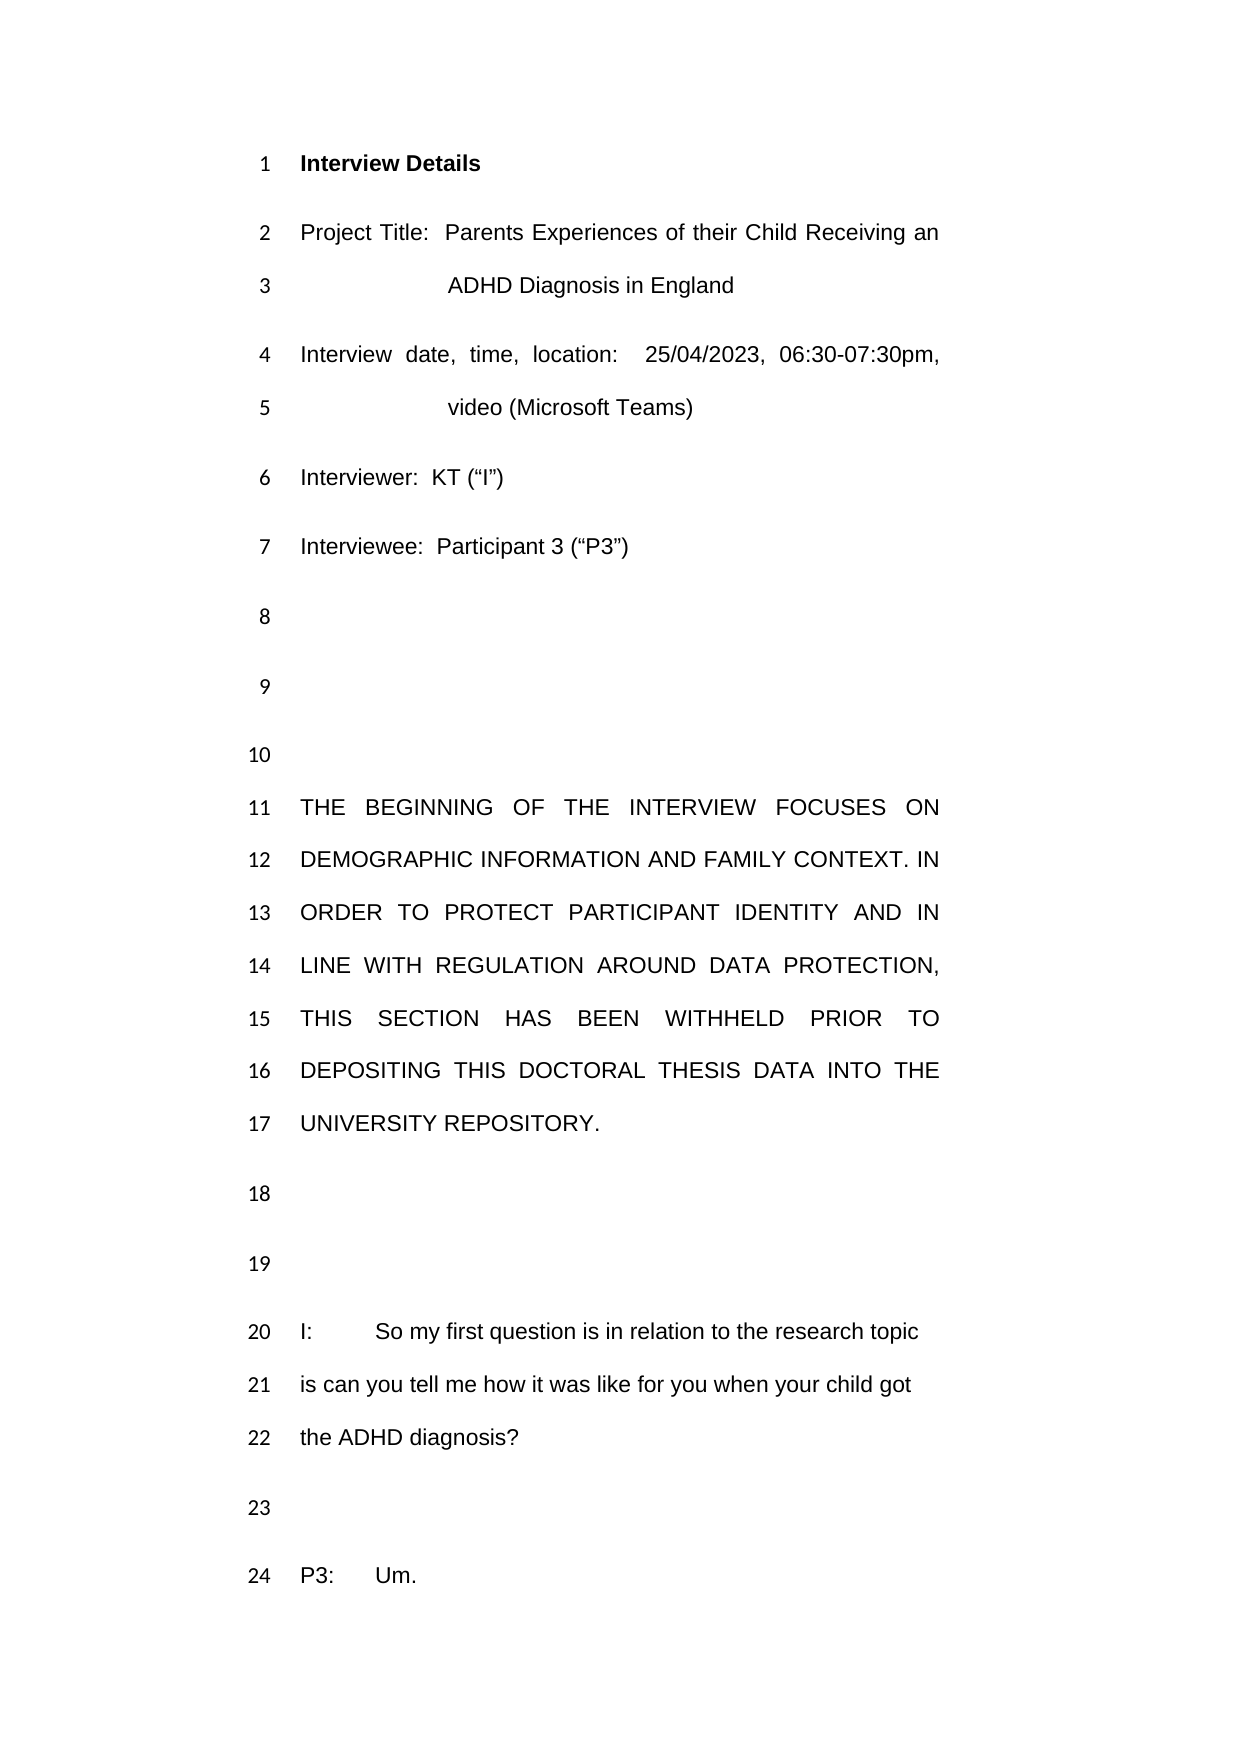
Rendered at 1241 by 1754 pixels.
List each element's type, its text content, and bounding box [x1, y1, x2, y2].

text Interviewer: KT (“I”) [300, 463, 940, 490]
text Interviewee: Participant 3 (“P3”) [300, 533, 940, 559]
text P3: Um. [300, 1562, 940, 1589]
text Interview date, time, location: 25/04/2023, 06:30-07:30pm, video (Microsoft Teams) [300, 341, 940, 421]
text I: So my first question is in relation to the research topic is can you tell me how it was like for you when your child got the ADHD diagnosis? [300, 1318, 940, 1450]
text THE BEGINNING OF THE INTERVIEW FOCUSES ON DEMOGRAPHIC INFORMATION AND FAMILY CONTEXT. IN ORDER TO PROTECT PARTICIPANT IDENTITY AND IN LINE WITH REGULATION AROUND DATA PROTECTION, THIS SECTION HAS BEEN WITHHELD PRIOR TO DEPOSITING THIS DOCTORAL THESIS DATA INTO THE UNIVERSITY REPOSITORY. [300, 741, 940, 1136]
text Interview Details [300, 150, 940, 176]
text Project Title: Parents Experiences of their Child Receiving an ADHD Diagnosis in England [300, 219, 940, 298]
